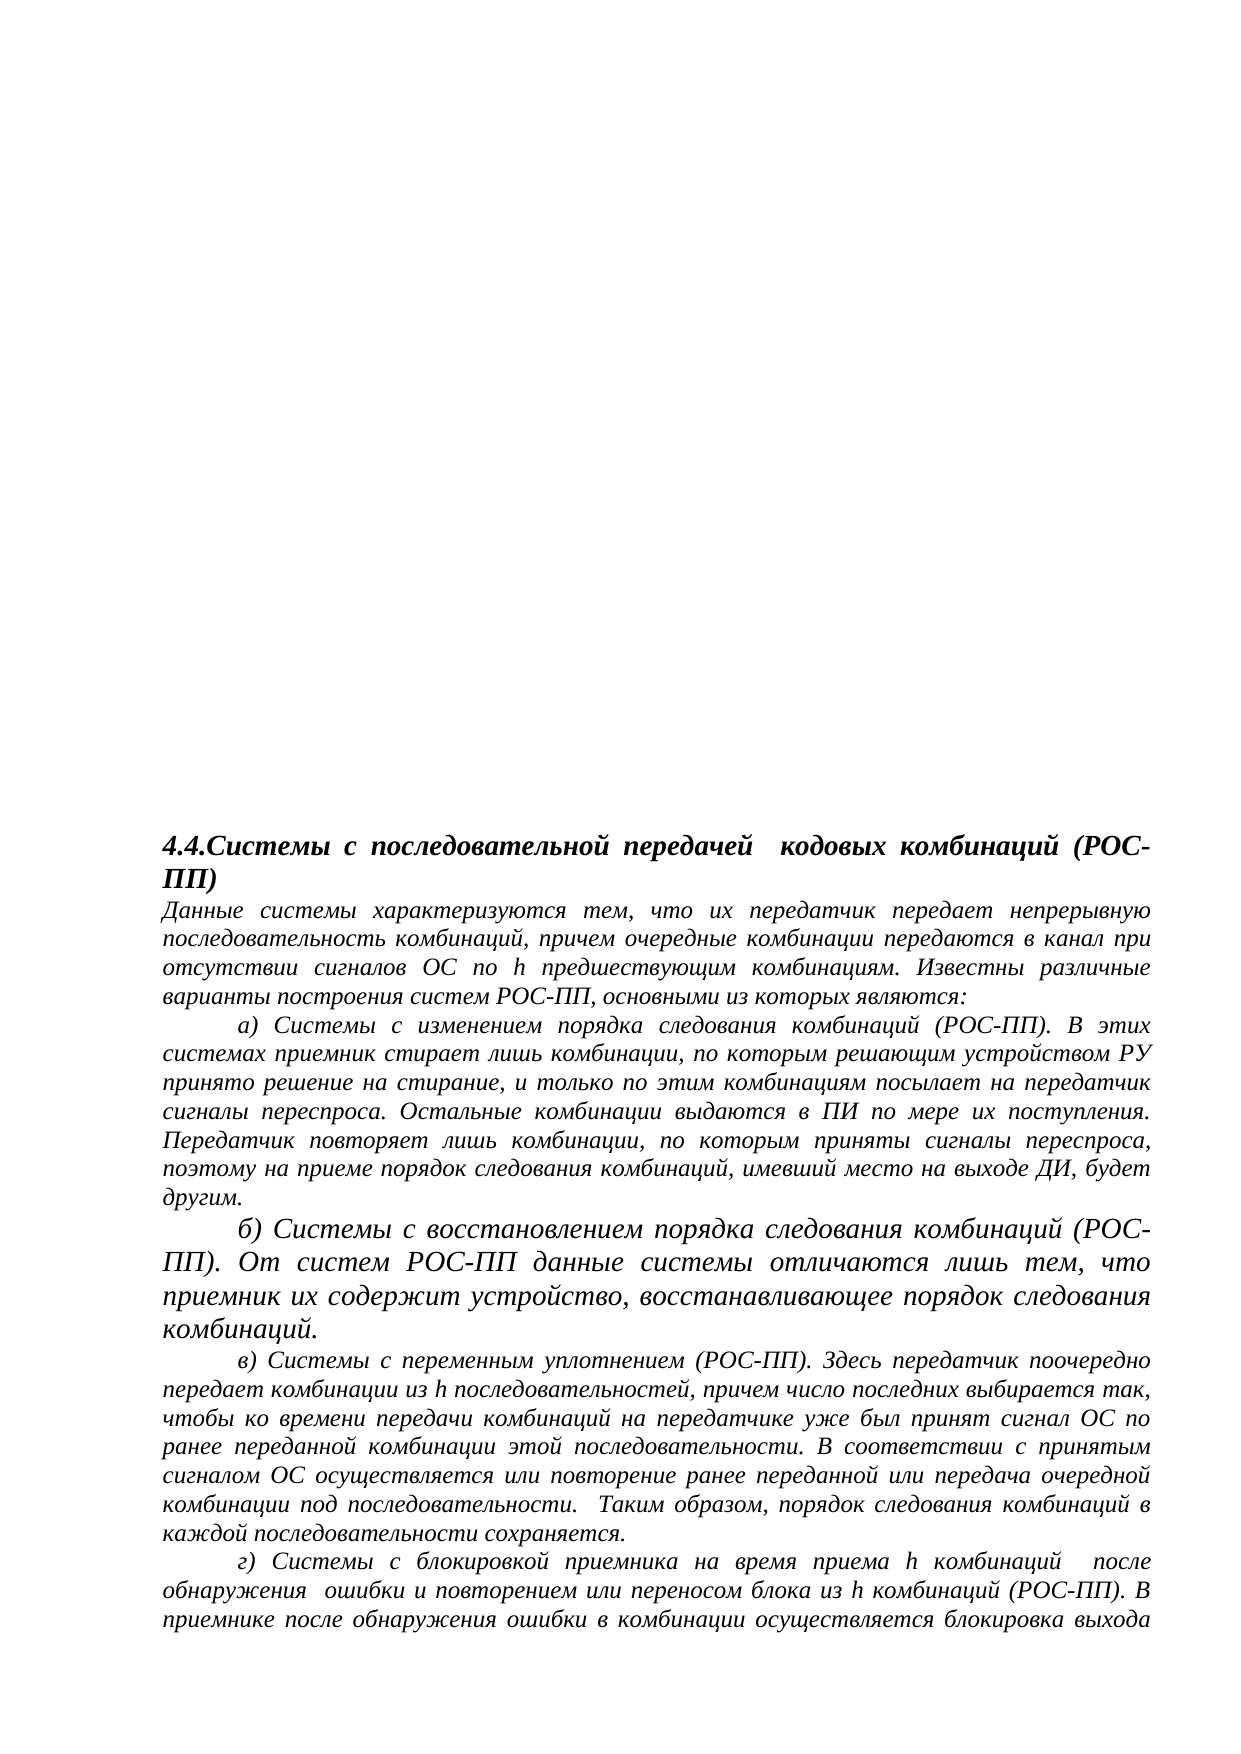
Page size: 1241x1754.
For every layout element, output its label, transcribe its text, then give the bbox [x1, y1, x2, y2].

text в) Системы с переменным уплотнением (РОС-ПП). Здесь передатчик поочередно передает комбинации из h последовательностей, причем число последних выбирается так, чтобы ко времени передачи комбинаций на передатчике уже был принят сигнал ОС по ранее переданной комбинации этой последовательности. В соответствии с принятым сигналом ОС осуществляется или повторение ранее переданной или передача очередной комбинации под последовательности. Таким образом, порядок следования комбинаций в каждой последовательности сохраняется. [162, 1345, 1152, 1546]
text а) Системы с изменением порядка следования комбинаций (РОС-ПП). В этих системах приемник стирает лишь комбинации, по которым решающим устройством РУ принято решение на стирание, и только по этим комбинациям посылает на передатчик сигналы переспроса. Остальные комбинации выдаются в ПИ по мере их поступления. Передатчик повторяет лишь комбинации, по которым приняты сигналы переспроса, поэтому на приеме порядок следования комбинаций, имевший место на выходе ДИ, будет другим. [162, 1010, 1152, 1211]
text 4.4.Системы с последовательной передачей кодовых комбинаций (РОС-ПП) [162, 828, 1152, 895]
text Данные системы характеризуются тем, что их передатчик передает непрерывную последовательность комбинаций, причем очередные комбинации передаются в канал при отсутствии сигналов ОС по h предшествующим комбинациям. Известны различные варианты построения систем РОС-ПП, основными из которых являются: [162, 895, 1152, 1010]
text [162, 1546, 1152, 1633]
text б) Системы с восстановлением порядка следования комбинаций (РОС-ПП). От систем РОС-ПП данные системы отличаются лишь тем, что приемник их содержит устройство, восстанавливающее порядок следования комбинаций. [162, 1211, 1152, 1345]
